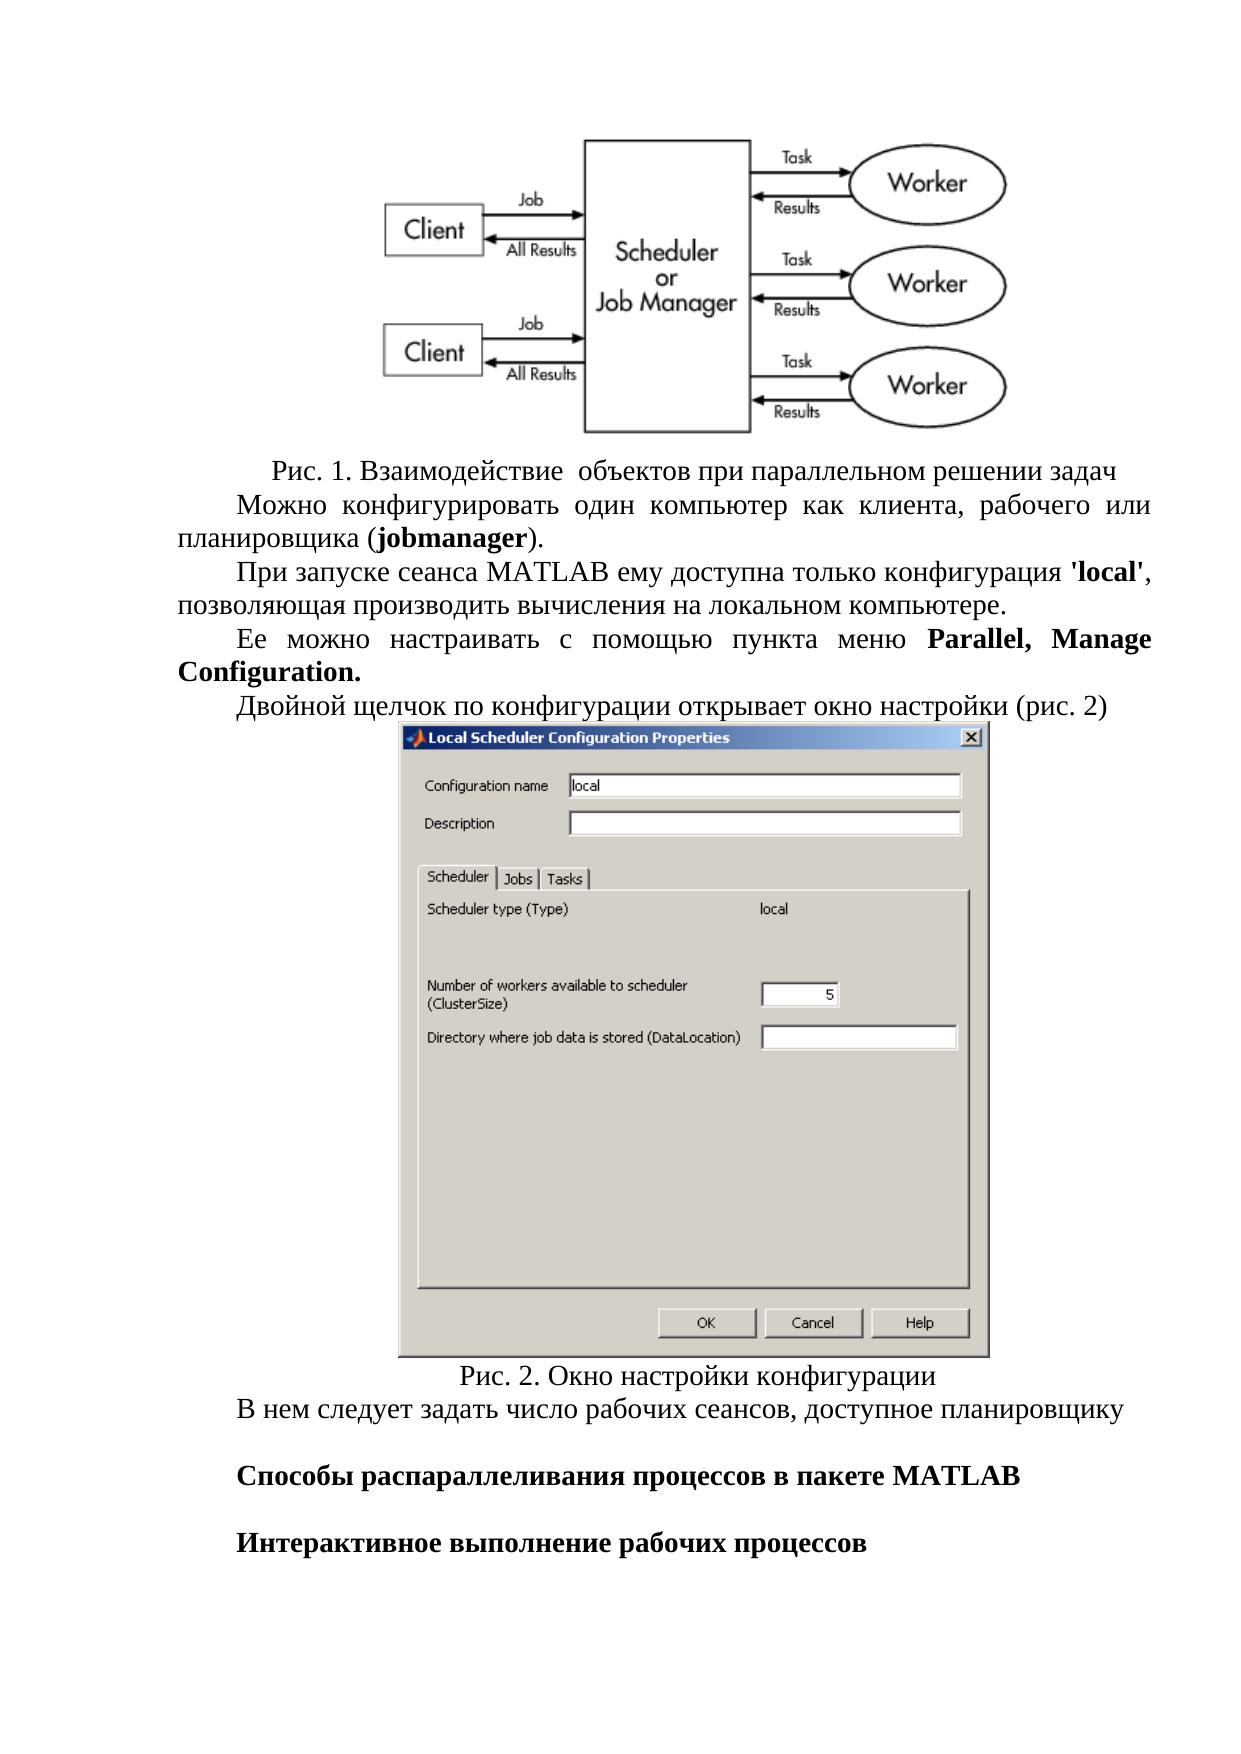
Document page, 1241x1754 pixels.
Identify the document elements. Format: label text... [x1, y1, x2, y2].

text Рис. 2. Окно настройки конфигурации [177, 1358, 1152, 1391]
text Интерактивное выполнение рабочих процессов [177, 1526, 1152, 1559]
text Двойной щелчок по конфигурации открывает окно настройки (рис. 2) [177, 688, 1152, 722]
text При запуске сеанса MATLAB ему доступна только конфигурация 'local', позволяющая производить вычисления на локальном компьютере. [177, 554, 1152, 621]
text Можно конфигурировать один компьютер как клиента, рабочего или планировщика (jobmanager). [177, 487, 1152, 554]
picture [377, 118, 1011, 454]
picture [398, 721, 990, 1358]
text В нем следует задать число рабочих сеансов, доступное планировщику [177, 1391, 1152, 1425]
text Рис. 1. Взаимодействие объектов при параллельном решении задач [177, 453, 1152, 487]
text Способы распараллеливания процессов в пакете MATLAB [177, 1458, 1152, 1492]
text Ее можно настраивать с помощью пункта меню Parallel, Manage Configuration. [177, 621, 1152, 688]
